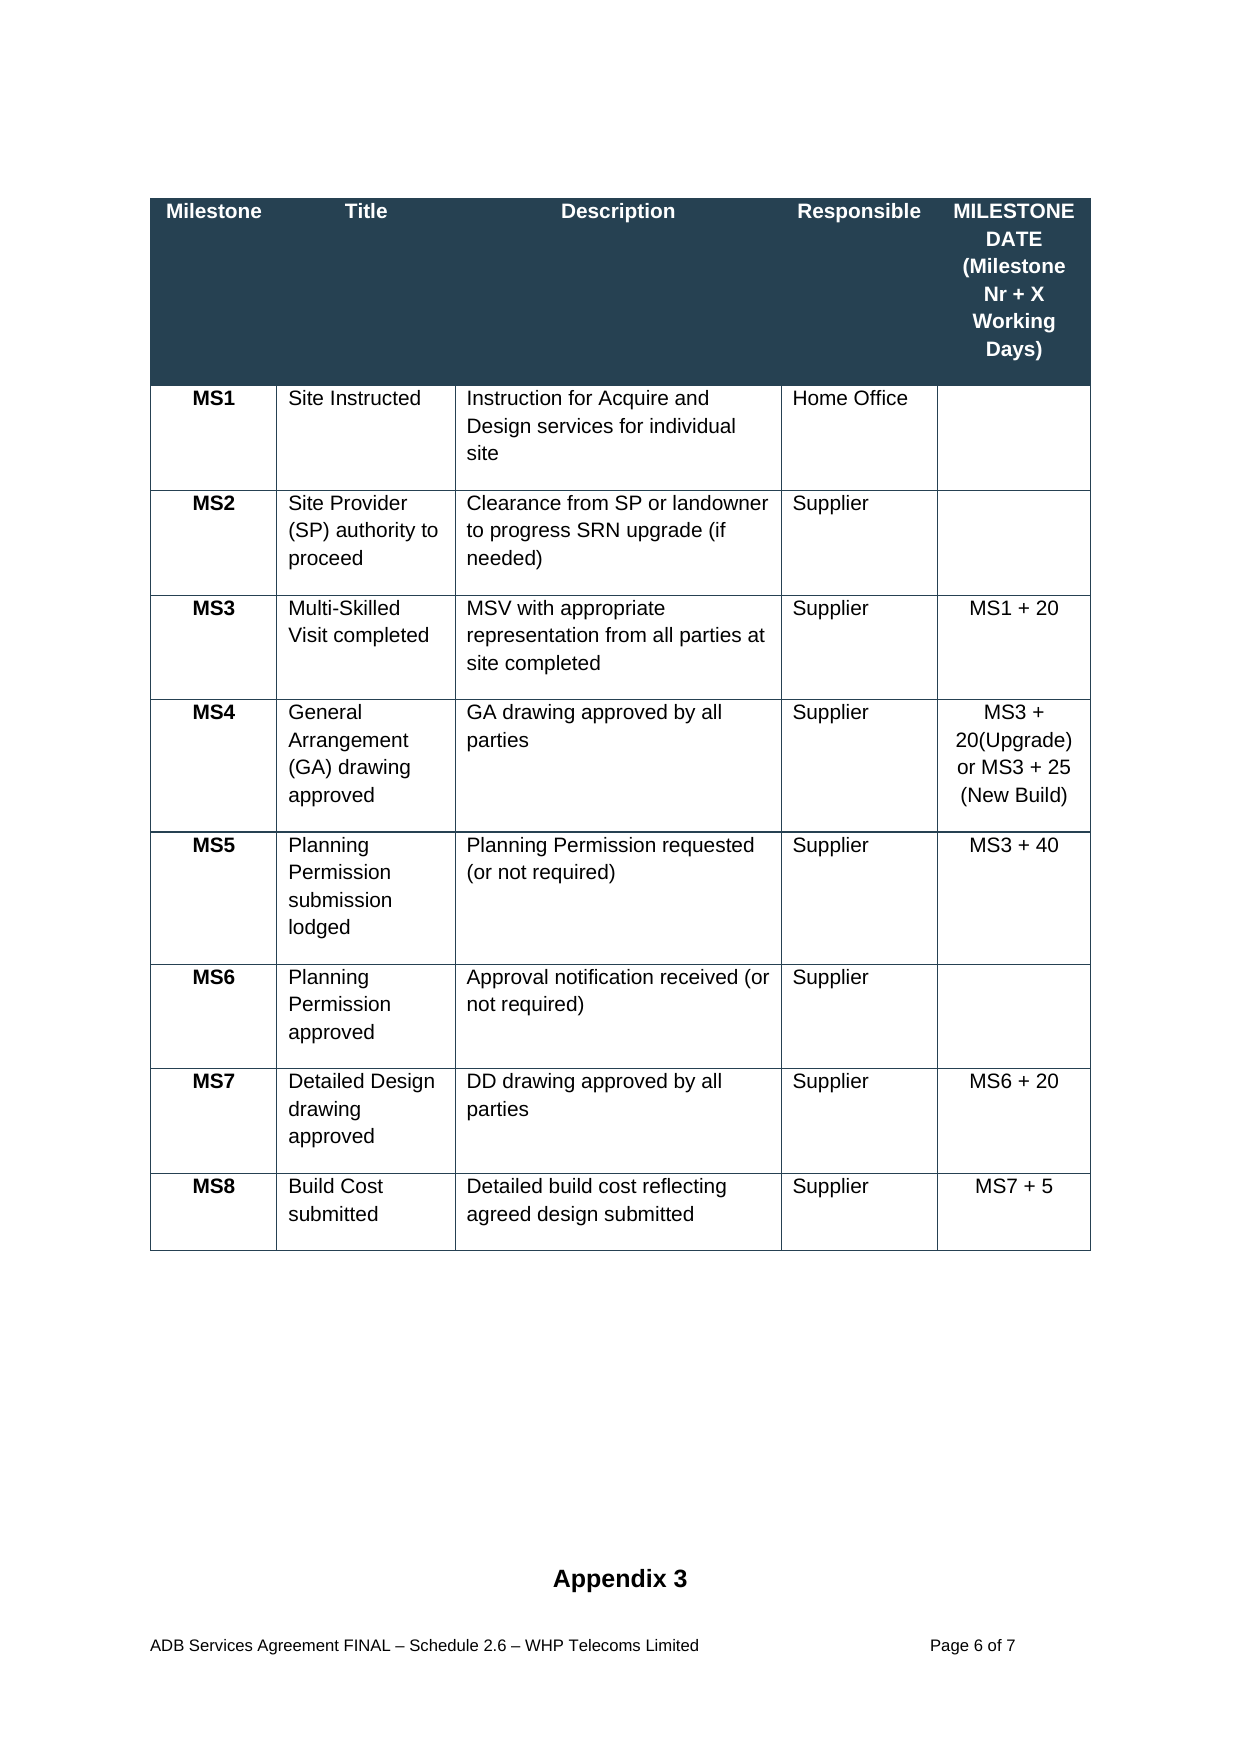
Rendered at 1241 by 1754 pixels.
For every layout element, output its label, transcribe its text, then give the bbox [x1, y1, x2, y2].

table_cell Supplier [782, 700, 937, 831]
table_cell MS6 [151, 965, 276, 1068]
table_cell MS7 [151, 1069, 276, 1173]
table_header Description [456, 199, 781, 385]
table_cell Planning Permission requested (or not required) [456, 833, 781, 963]
table_cell Approval notification received (or not required) [456, 965, 781, 1068]
table_cell [938, 386, 1090, 490]
table_cell Supplier [782, 596, 937, 699]
table_cell General Arrangement (GA) drawing approved [277, 700, 455, 831]
table_cell Detailed Design drawing approved [277, 1069, 455, 1173]
table_cell MS5 [151, 833, 276, 963]
table_cell MS6 + 20 [938, 1069, 1090, 1173]
table_cell Multi-Skilled Visit completed [277, 596, 455, 699]
table_cell MS7 + 5 [938, 1174, 1090, 1250]
table_cell Planning Permission approved [277, 965, 455, 1068]
table_cell GA drawing approved by all parties [456, 700, 781, 831]
table_cell Detailed build cost reflecting agreed design submitted [456, 1174, 781, 1250]
table_header Milestone [151, 199, 276, 385]
table_cell Clearance from SP or landowner to progress SRN upgrade (if needed) [456, 491, 781, 594]
table_cell MS2 [151, 491, 276, 594]
table_cell Supplier [782, 1174, 937, 1250]
table_cell Supplier [782, 833, 937, 963]
table_cell MS3 + 40 [938, 833, 1090, 963]
table_cell Supplier [782, 965, 937, 1068]
text Appendix 3 [150, 1567, 1090, 1592]
table_cell Supplier [782, 491, 937, 594]
table_cell Instruction for Acquire and Design services for individual site [456, 386, 781, 490]
table_cell Planning Permission submission lodged [277, 833, 455, 963]
table_header MILESTONE DATE (Milestone Nr + X Working Days) [938, 199, 1090, 385]
table_cell DD drawing approved by all parties [456, 1069, 781, 1173]
table_cell [938, 491, 1090, 594]
table_cell MS4 [151, 700, 276, 831]
table_header Responsible [782, 199, 937, 385]
table_cell Home Office [782, 386, 937, 490]
table_cell Supplier [782, 1069, 937, 1173]
table_cell MS8 [151, 1174, 276, 1250]
table_cell MS3 + 20(Upgrade) or MS3 + 25 (New Build) [938, 700, 1090, 831]
table_cell [938, 965, 1090, 1068]
table_header Title [277, 199, 455, 385]
table_cell Build Cost submitted [277, 1174, 455, 1250]
table_cell MS1 + 20 [938, 596, 1090, 699]
table_cell MS3 [151, 596, 276, 699]
table_cell MS1 [151, 386, 276, 490]
table_cell Site Provider (SP) authority to proceed [277, 491, 455, 594]
table_cell MSV with appropriate representation from all parties at site completed [456, 596, 781, 699]
table_cell Site Instructed [277, 386, 455, 490]
